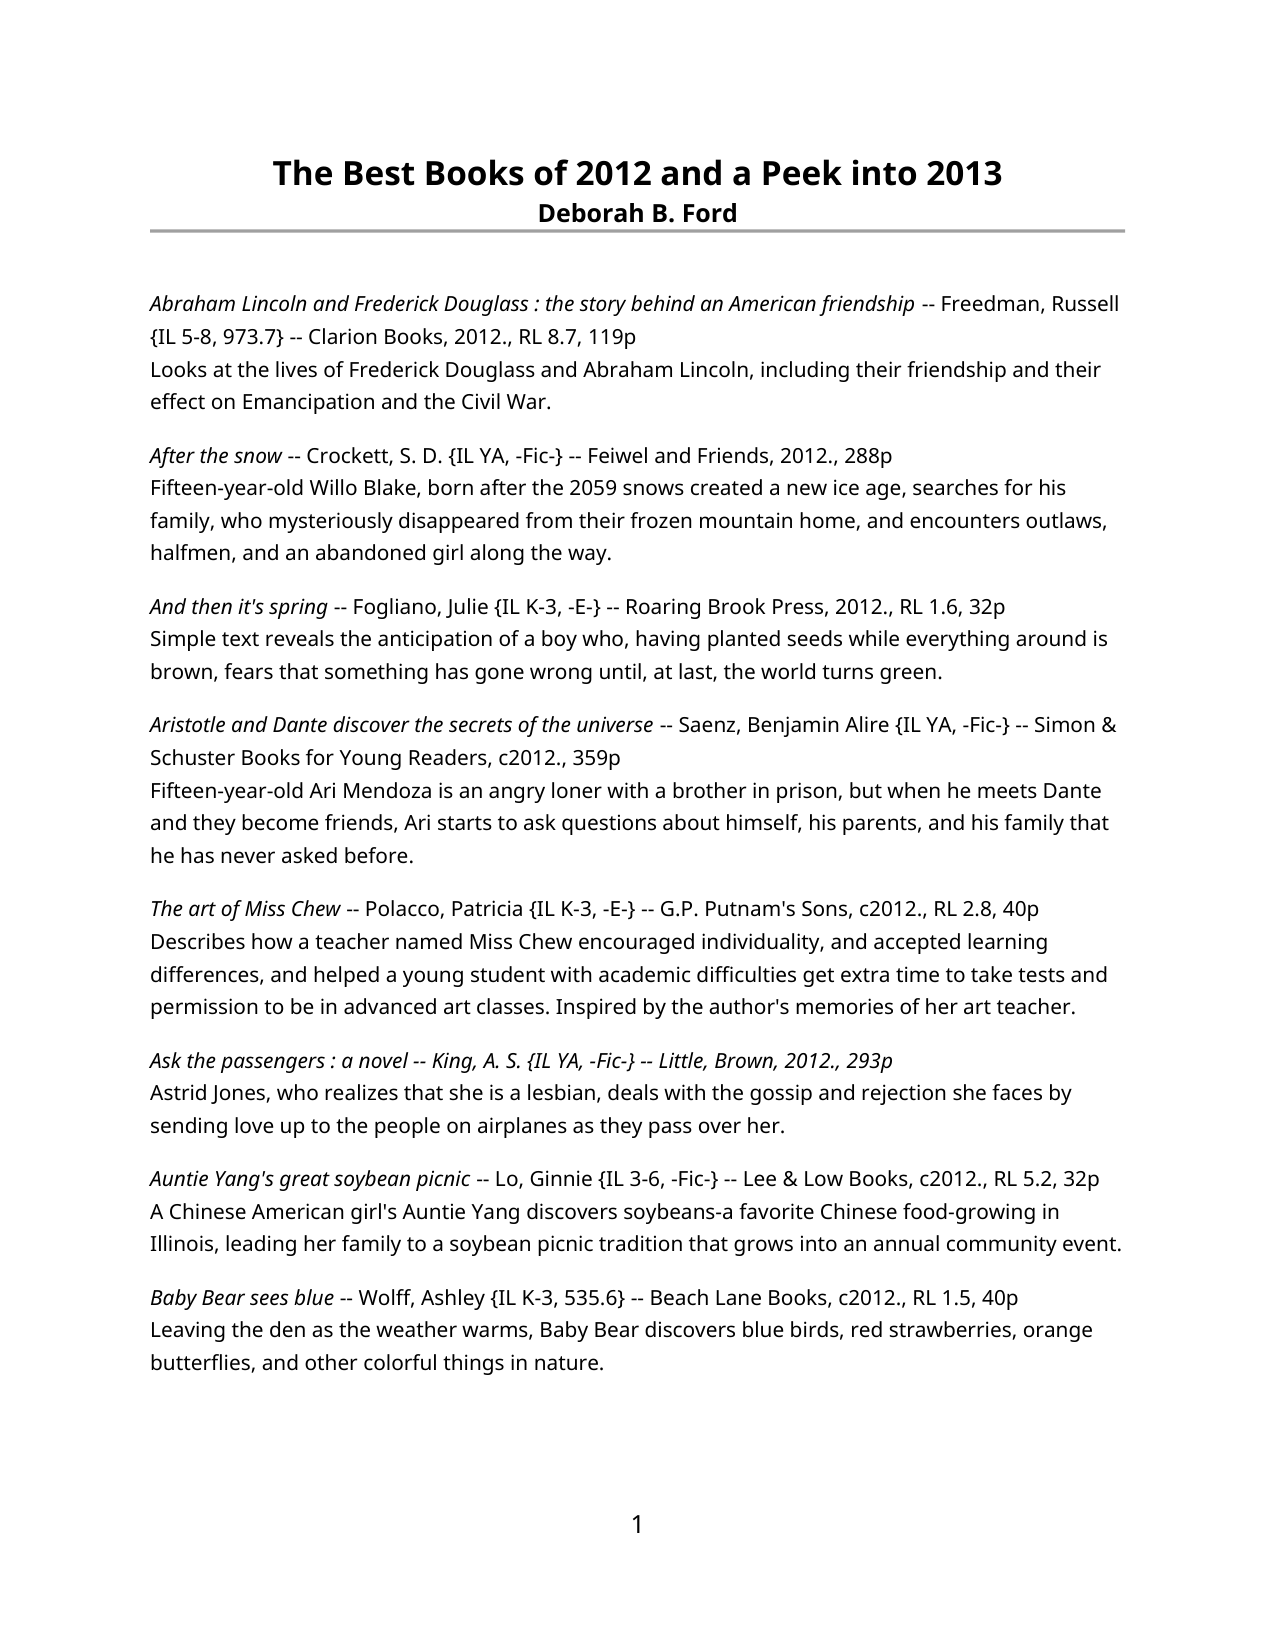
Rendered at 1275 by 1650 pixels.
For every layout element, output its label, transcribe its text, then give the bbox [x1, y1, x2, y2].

text The Best Books of 2012 and a Peek into 2013 [150, 150, 1125, 195]
text Abraham Lincoln and Frederick Douglass : the story behind an American friendship -- Freedman, Russell {IL 5-8, 973.7} -- Clarion Books, 2012., RL 8.7, 119p Looks at the lives of Frederick Douglass and Abraham Lincoln, including their friendship and their effect on Emancipation and the Civil War. [150, 289, 1125, 416]
text And then it's spring -- Fogliano, Julie {IL K-3, -E-} -- Roaring Brook Press, 2012., RL 1.6, 32p Simple text reveals the anticipation of a boy who, having planted seeds while everything around is brown, fears that something has gone wrong until, at last, the world turns green. [150, 592, 1125, 686]
text Aristotle and Dante discover the secrets of the universe -- Saenz, Benjamin Alire {IL YA, -Fic-} -- Simon & Schuster Books for Young Readers, c2012., 359p Fifteen-year-old Ari Mendoza is an angry loner with a brother in prison, but when he meets Dante and they become friends, Ari starts to ask questions about himself, his parents, and his family that he has never asked before. [150, 711, 1125, 869]
text Baby Bear sees blue -- Wolff, Ashley {IL K-3, 535.6} -- Beach Lane Books, c2012., RL 1.5, 40p Leaving the den as the weather warms, Baby Bear discovers blue birds, red strawberries, orange butterflies, and other colorful things in nature. [150, 1283, 1125, 1377]
text Auntie Yang's great soybean picnic -- Lo, Ginnie {IL 3-6, -Fic-} -- Lee & Low Books, c2012., RL 5.2, 32p A Chinese American girl's Auntie Yang discovers soybeans-a favorite Chinese food-growing in Illinois, leading her family to a soybean picnic tradition that grows into an annual community event. [150, 1164, 1125, 1258]
text The art of Miss Chew -- Polacco, Patricia {IL K-3, -E-} -- G.P. Putnam's Sons, c2012., RL 2.8, 40p Describes how a teacher named Miss Chew encouraged individuality, and accepted learning differences, and helped a young student with academic difficulties get extra time to take tests and permission to be in advanced art classes. Inspired by the author's memories of her art teacher. [150, 894, 1125, 1021]
text After the snow -- Crockett, S. D. {IL YA, -Fic-} -- Feiwel and Friends, 2012., 288p Fifteen-year-old Willo Blake, born after the 2059 snows created a new ice age, searches for his family, who mysteriously disappeared from their frozen mountain home, and encounters outlaws, halfmen, and an abandoned girl along the way. [150, 441, 1125, 567]
text Deborah B. Ford [150, 195, 1125, 229]
text Ask the passengers : a novel -- King, A. S. {IL YA, -Fic-} -- Little, Brown, 2012., 293p Astrid Jones, who realizes that she is a lesbian, deals with the gossip and rejection she faces by sending love up to the people on airplanes as they pass over her. [150, 1046, 1125, 1139]
